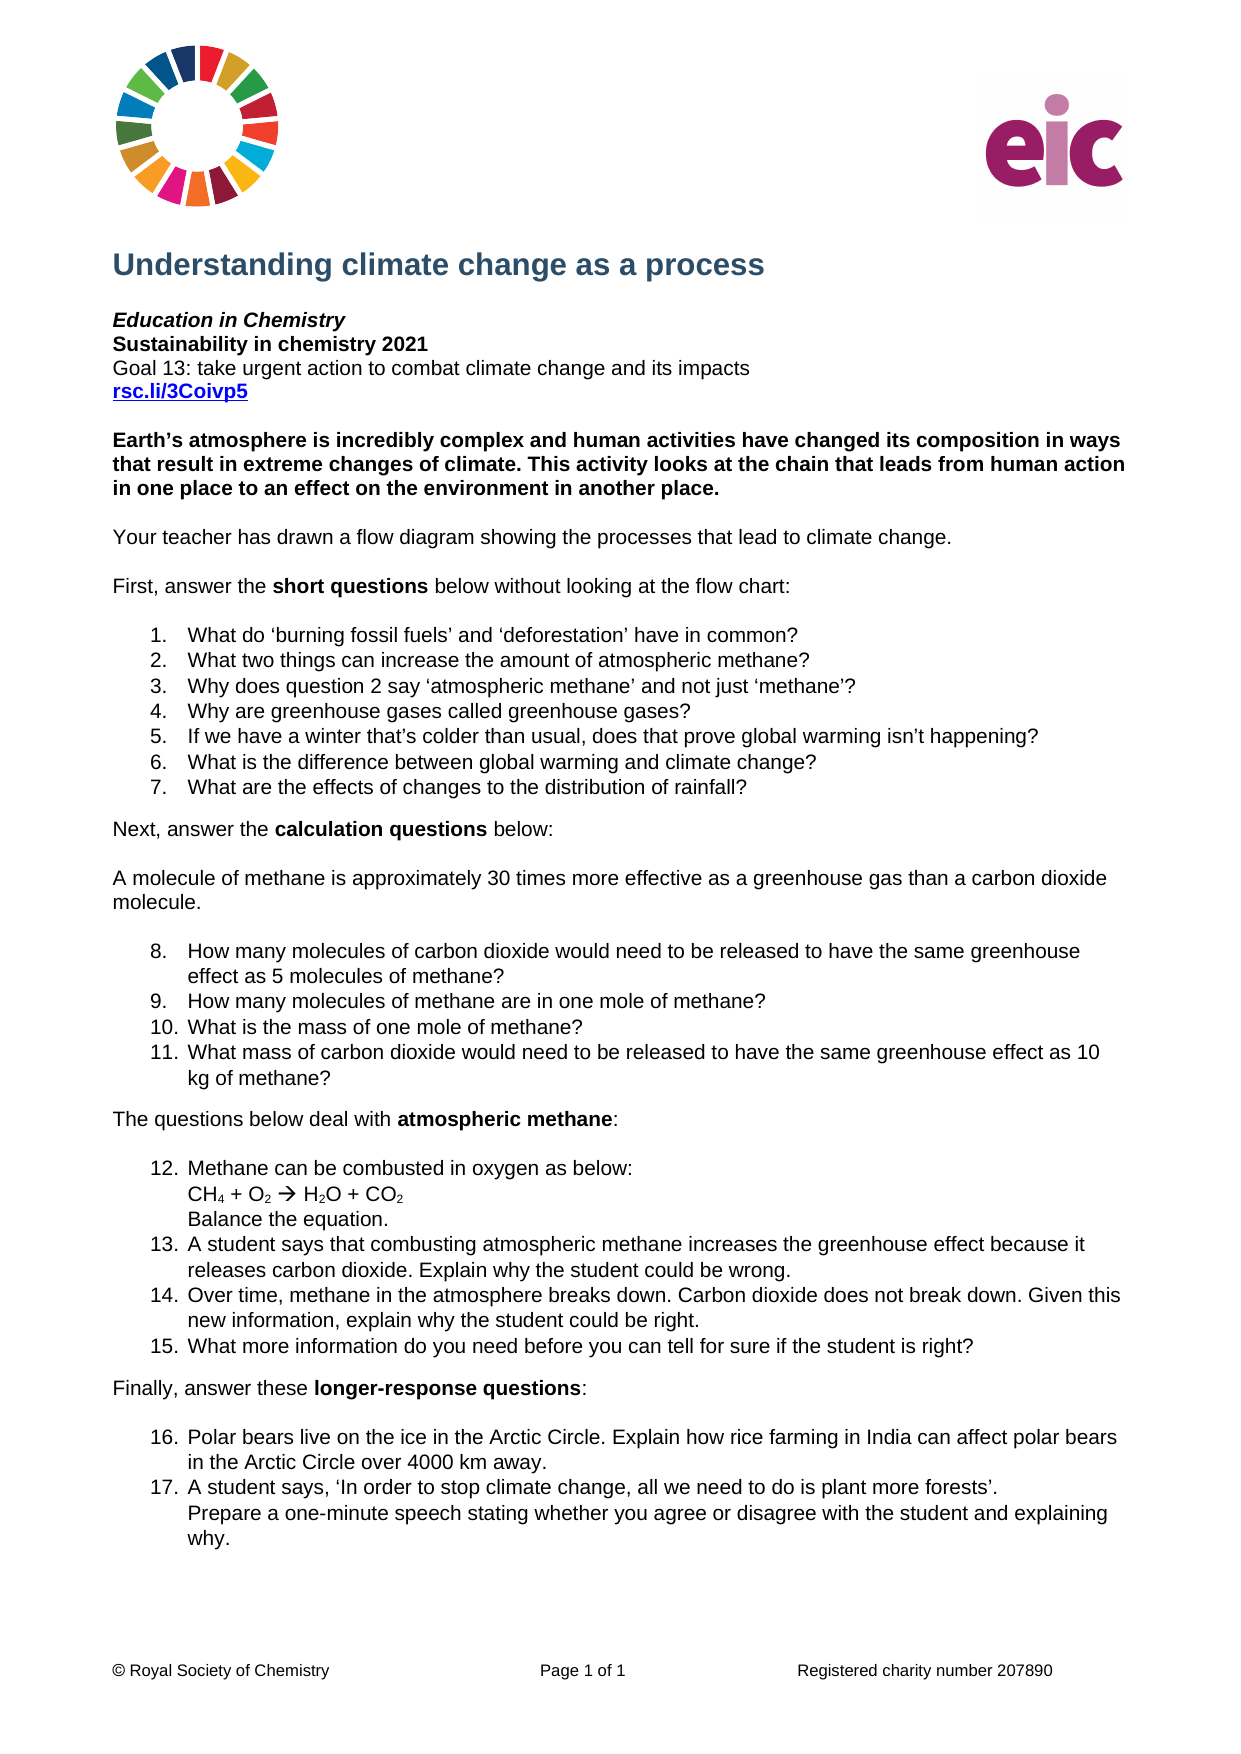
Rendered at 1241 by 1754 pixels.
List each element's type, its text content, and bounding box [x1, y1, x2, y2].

list Why are greenhouse gases called greenhouse gases? [150, 699, 1128, 723]
text A molecule of methane is approximately 30 times more effective as a greenhouse gas than a carbon dioxide molecule. [112, 866, 1128, 914]
text First, answer the short questions below without looking at the flow chart: [112, 574, 1128, 598]
text Goal 13: take urgent action to combat climate change and its impacts [112, 355, 1128, 379]
list How many molecules of methane are in one mole of methane? [150, 989, 1128, 1013]
picture [980, 73, 1128, 222]
list If we have a winter that’s colder than usual, does that prove global warming isn’t happening? [150, 724, 1128, 748]
subtitle Understanding climate change as a process [112, 246, 1128, 282]
text Next, answer the calculation questions below: [112, 817, 1128, 841]
list A student says that combusting atmospheric methane increases the greenhouse effect because it releases carbon dioxide. Explain why the student could be wrong. [150, 1232, 1128, 1282]
list How many molecules of carbon dioxide would need to be released to have the same greenhouse effect as 5 molecules of methane? [150, 939, 1128, 988]
list Methane can be combusted in oxygen as below: CH4 + O2 H2O + CO2 Balance the equation. [150, 1156, 1128, 1231]
list What is the mass of one mole of methane? [150, 1015, 1128, 1039]
list Polar bears live on the ice in the Arctic Circle. Explain how rice farming in India can affect polar bears in the Arctic Circle over 4000 km away. [150, 1424, 1128, 1474]
picture [112, 42, 282, 211]
list What mass of carbon dioxide would need to be released to have the same greenhouse effect as 10 kg of methane? [150, 1040, 1128, 1089]
list What do ‘burning fossil fuels’ and ‘deforestation’ have in common? [150, 623, 1128, 647]
list What are the effects of changes to the distribution of rainfall? [150, 775, 1128, 799]
list What more information do you need before you can tell for sure if the student is right? [150, 1333, 1128, 1357]
text Finally, answer these longer-response questions: [112, 1376, 1128, 1399]
text Education in Chemistry Sustainability in chemistry 2021 [112, 307, 1128, 355]
text The questions below deal with atmospheric methane: [112, 1107, 1128, 1131]
list Why does question 2 say ‘atmospheric methane’ and not just ‘methane’? [150, 674, 1128, 698]
text Earth’s atmosphere is incredibly complex and human activities have changed its composition in ways that result in extreme changes of climate. This activity looks at the chain that leads from human action in one place to an effect on the environment in another place. [112, 428, 1128, 500]
list What two things can increase the amount of atmospheric methane? [150, 648, 1128, 672]
text rsc.li/3Coivp5 [112, 379, 1128, 403]
text Your teacher has drawn a flow diagram showing the processes that lead to climate change. [112, 525, 1128, 549]
list What is the difference between global warming and climate change? [150, 749, 1128, 773]
list Over time, methane in the atmosphere breaks down. Carbon dioxide does not break down. Given this new information, explain why the student could be right. [150, 1283, 1128, 1332]
list A student says, ‘In order to stop climate change, all we need to do is plant more forests’. Prepare a one-minute speech stating whether you agree or disagree with the student and explaining why. [150, 1475, 1128, 1550]
